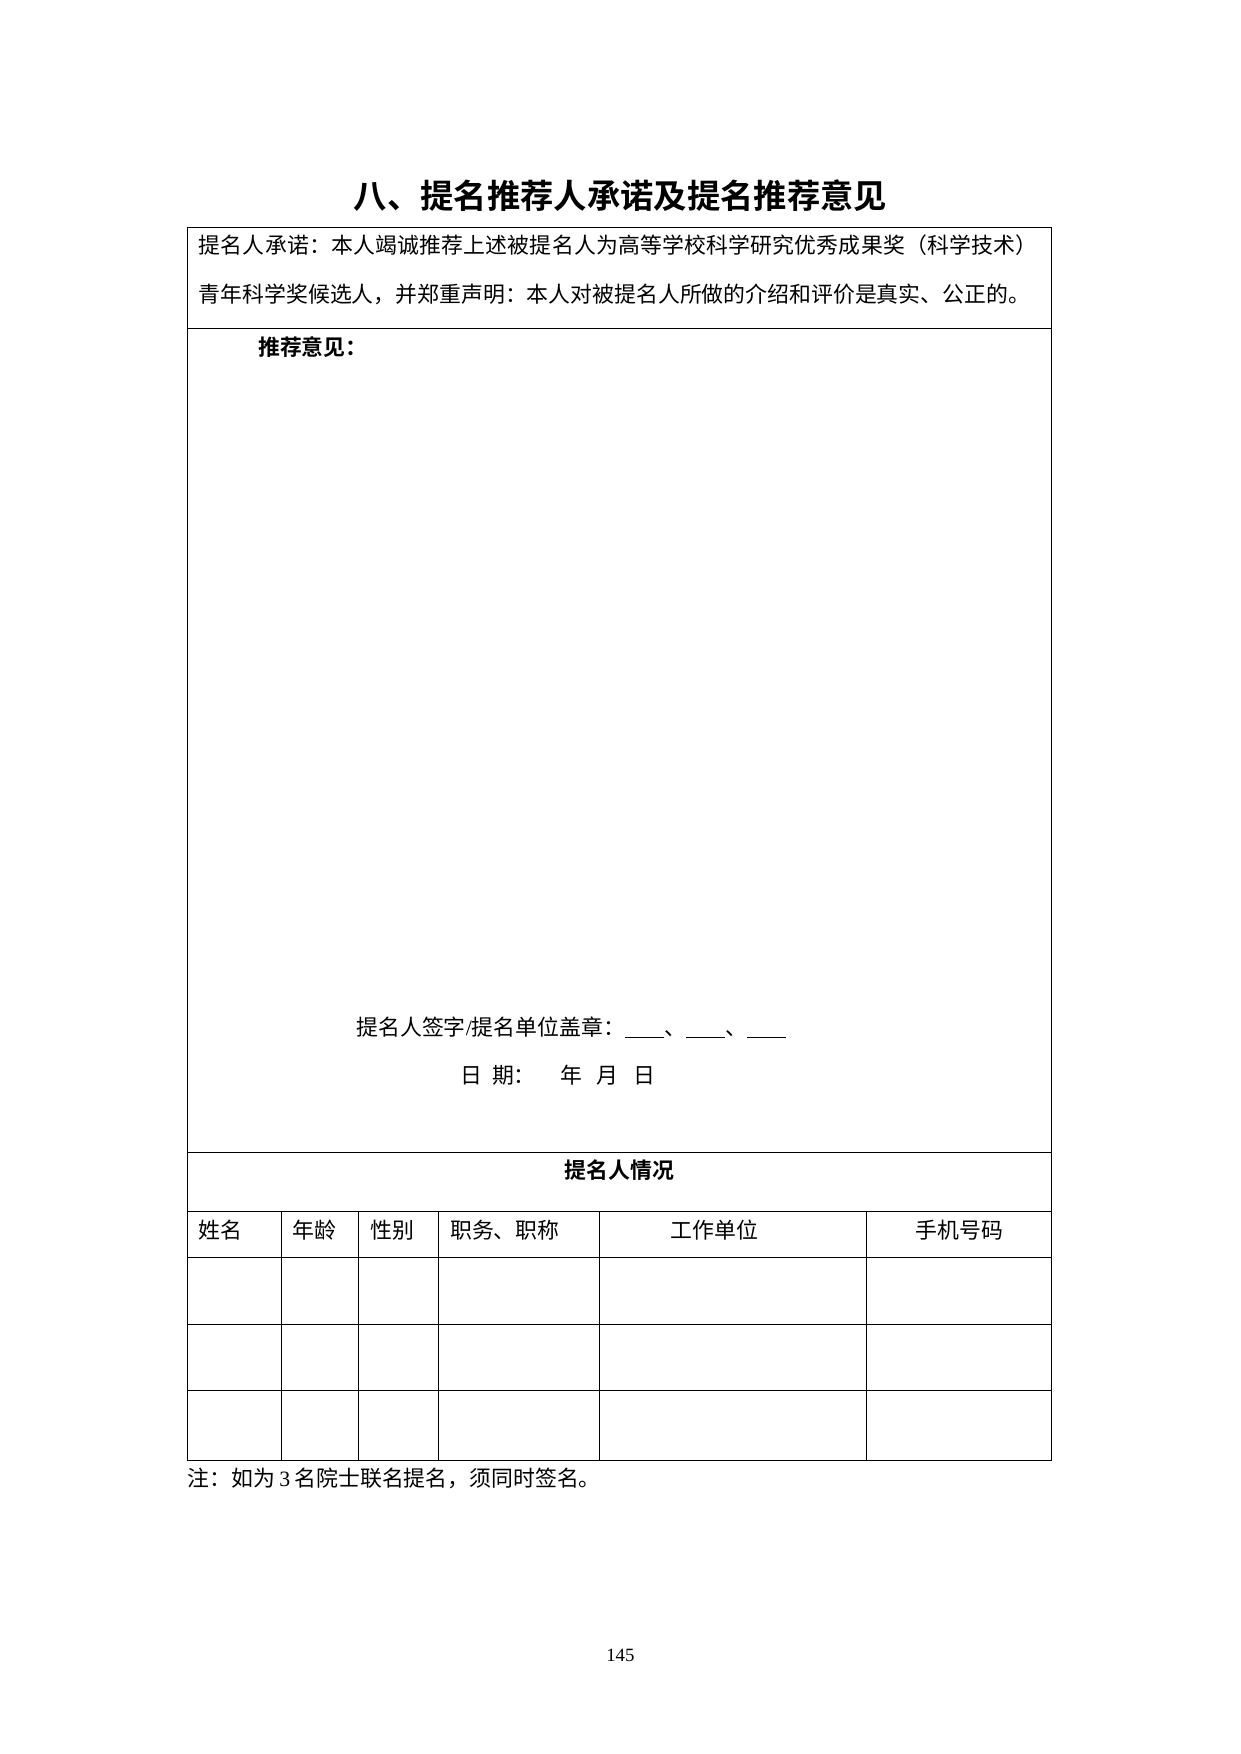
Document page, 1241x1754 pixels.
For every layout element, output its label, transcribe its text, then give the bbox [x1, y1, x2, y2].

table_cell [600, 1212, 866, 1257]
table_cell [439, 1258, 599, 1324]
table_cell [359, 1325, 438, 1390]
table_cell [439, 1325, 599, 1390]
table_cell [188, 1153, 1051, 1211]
subtitle 八、提名推荐人承诺及提名推荐意见 [187, 162, 1053, 227]
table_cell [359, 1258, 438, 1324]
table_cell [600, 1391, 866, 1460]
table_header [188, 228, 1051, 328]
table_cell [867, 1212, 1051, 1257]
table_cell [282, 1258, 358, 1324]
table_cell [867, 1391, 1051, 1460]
text 注：如为3名院士联名提名，须同时签名。 [187, 1461, 1053, 1493]
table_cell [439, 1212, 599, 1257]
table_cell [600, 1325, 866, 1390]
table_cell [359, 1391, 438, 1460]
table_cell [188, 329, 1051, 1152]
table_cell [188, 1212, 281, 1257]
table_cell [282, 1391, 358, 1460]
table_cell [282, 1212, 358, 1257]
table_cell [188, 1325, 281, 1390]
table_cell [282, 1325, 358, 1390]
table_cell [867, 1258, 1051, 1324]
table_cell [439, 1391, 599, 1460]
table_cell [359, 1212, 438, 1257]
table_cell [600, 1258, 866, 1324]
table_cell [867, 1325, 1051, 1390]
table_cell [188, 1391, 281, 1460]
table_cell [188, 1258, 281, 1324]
